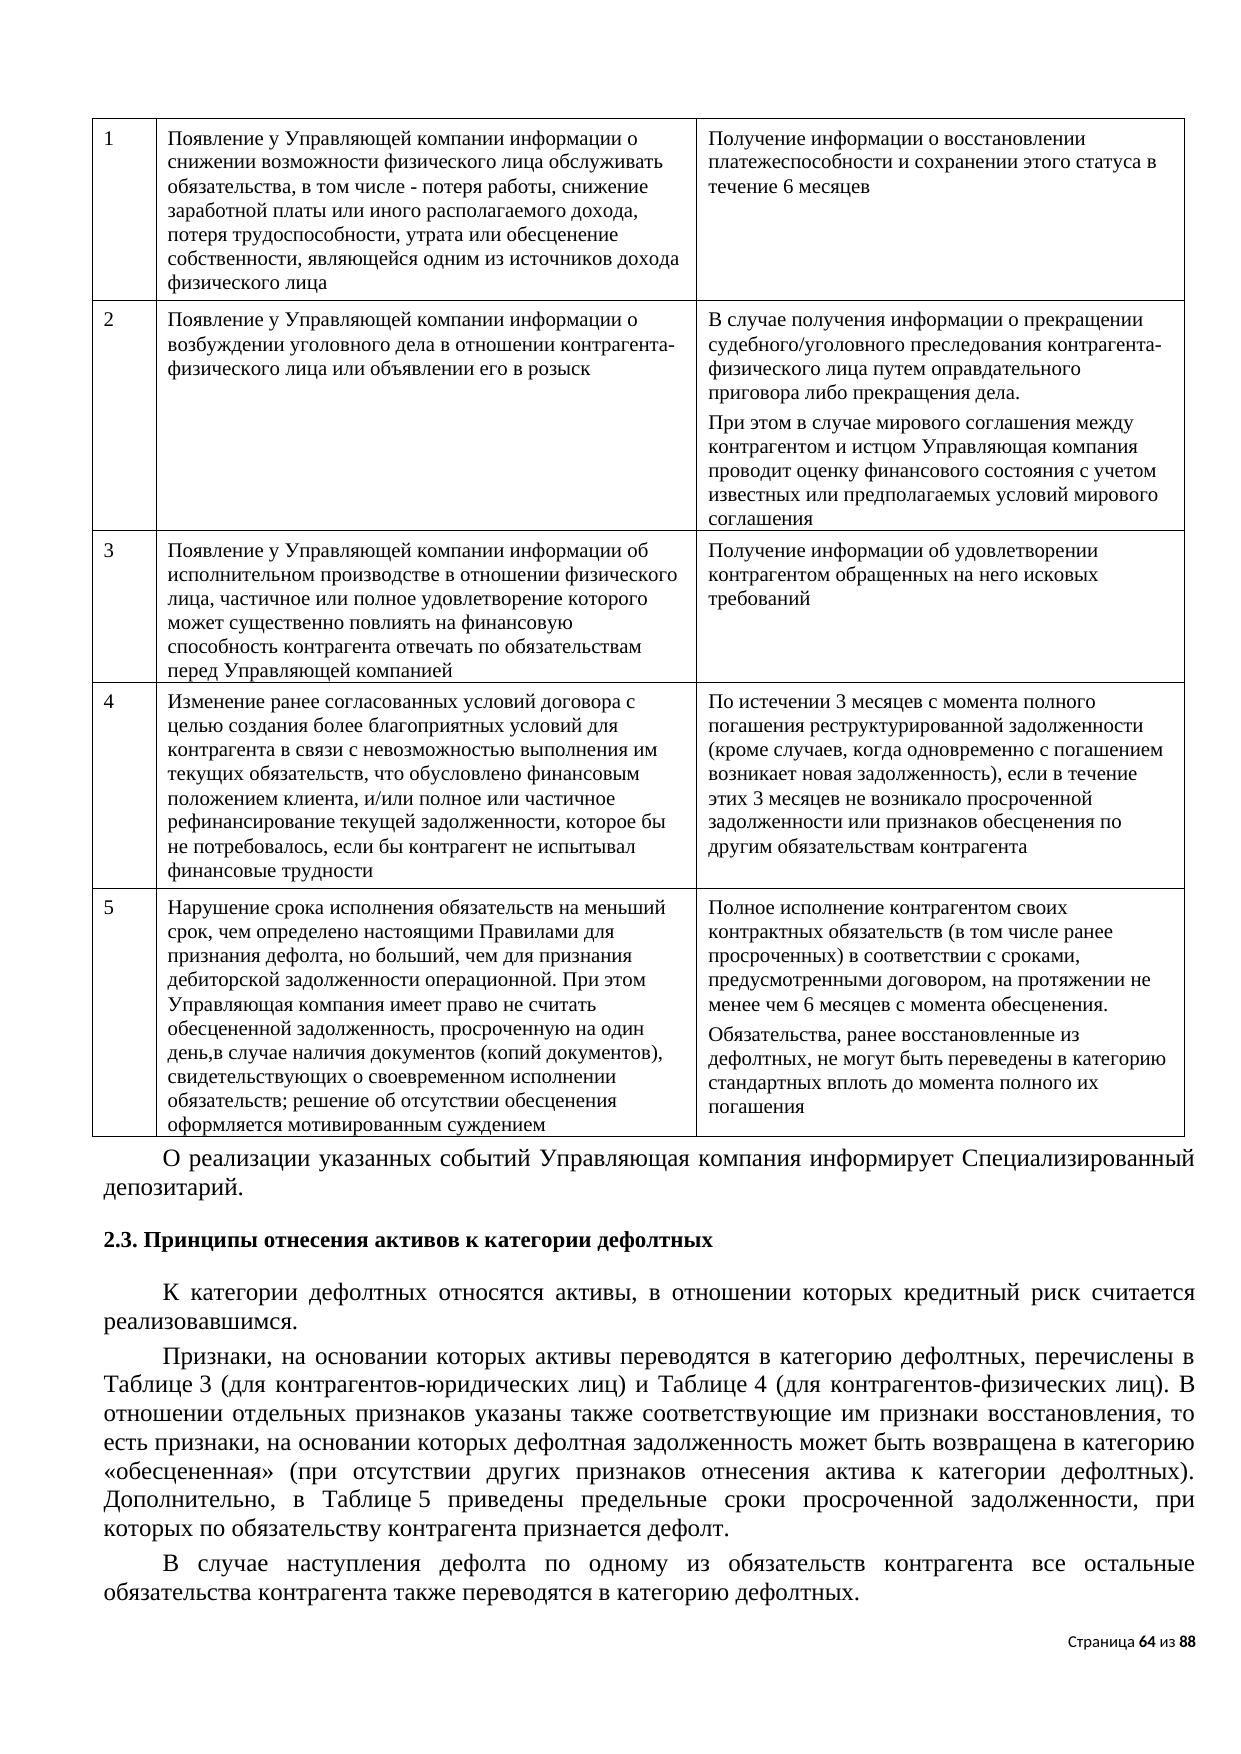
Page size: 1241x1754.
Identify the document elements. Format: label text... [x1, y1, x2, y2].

table_cell 1 [93, 119, 156, 300]
text 2.3. Принципы отнесения активов к категории дефолтных [103, 1226, 1196, 1252]
table_cell 3 [93, 531, 156, 682]
text Признаки, на основании которых активы переводятся в категорию дефолтных, перечислены в Таблице 3 (для контрагентов-юридических лиц) и Таблице 4 (для контрагентов-физических лиц). В отношении отдельных признаков указаны также соответствующие им признаки восстановления, то есть признаки, на основании которых дефолтная задолженность может быть возвращена в категорию «обесцененная» (при отсутствии других признаков отнесения актива к категории дефолтных). Дополнительно, в Таблице 5 приведены предельные сроки просроченной задолженности, при которых по обязательству контрагента признается дефолт. [103, 1341, 1196, 1542]
table_cell Изменение ранее согласованных условий договора с целью создания более благоприятных условий для контрагента в связи с невозможностью выполнения им текущих обязательств, что обусловлено финансовым положением клиента, и/или полное или частичное рефинансирование текущей задолженности, которое бы не потребовалось, если бы контрагент не испытывал финансовые трудности [157, 683, 696, 888]
table_cell 2 [93, 301, 156, 530]
table_cell В случае получения информации о прекращении судебного/уголовного преследования контрагента-физического лица путем оправдательного приговора либо прекращения дела. При этом в случае мирового соглашения между контрагентом и истцом Управляющая компания проводит оценку финансового состояния с учетом известных или предполагаемых условий мирового соглашения [697, 301, 1184, 530]
table_cell Появление у Управляющей компании информации о снижении возможности физического лица обслуживать обязательства, в том числе - потеря работы, снижение заработной платы или иного располагаемого дохода, потеря трудоспособности, утрата или обесценение собственности, являющейся одним из источников дохода физического лица [157, 119, 696, 300]
table_cell Полное исполнение контрагентом своих контрактных обязательств (в том числе ранее просроченных) в соответствии с сроками, предусмотренными договором, на протяжении не менее чем 6 месяцев с момента обесценения. Обязательства, ранее восстановленные из дефолтных, не могут быть переведены в категорию стандартных вплоть до момента полного их погашения [697, 889, 1184, 1136]
table_cell Получение информации о восстановлении платежеспособности и сохранении этого статуса в течение 6 месяцев [697, 119, 1184, 300]
text О реализации указанных событий Управляющая компания информирует Специализированный депозитарий. [103, 1143, 1196, 1201]
table_cell 5 [93, 889, 156, 1136]
table_cell Появление у Управляющей компании информации об исполнительном производстве в отношении физического лица, частичное или полное удовлетворение которого может существенно повлиять на финансовую способность контрагента отвечать по обязательствам перед Управляющей компанией [157, 531, 696, 682]
table_cell 4 [93, 683, 156, 888]
table_cell Получение информации об удовлетворении контрагентом обращенных на него исковых требований [697, 531, 1184, 682]
table_cell По истечении 3 месяцев с момента полного погашения реструктурированной задолженности (кроме случаев, когда одновременно с погашением возникает новая задолженность), если в течение этих 3 месяцев не возникало просроченной задолженности или признаков обесценения по другим обязательствам контрагента [697, 683, 1184, 888]
text К категории дефолтных относятся активы, в отношении которых кредитный риск считается реализовавшимся. [103, 1277, 1196, 1334]
text В случае наступления дефолта по одному из обязательств контрагента все остальные обязательства контрагента также переводятся в категорию дефолтных. [103, 1548, 1196, 1606]
table_cell Нарушение срока исполнения обязательств на меньший срок, чем определено настоящими Правилами для признания дефолта, но больший, чем для признания дебиторской задолженности операционной. При этом Управляющая компания имеет право не считать обесцененной задолженность, просроченную на один день,в случае наличия документов (копий документов), свидетельствующих о своевременном исполнении обязательств; решение об отсутствии обесценения оформляется мотивированным суждением [157, 889, 696, 1136]
table_cell Появление у Управляющей компании информации о возбуждении уголовного дела в отношении контрагента-физического лица или объявлении его в розыск [157, 301, 696, 530]
